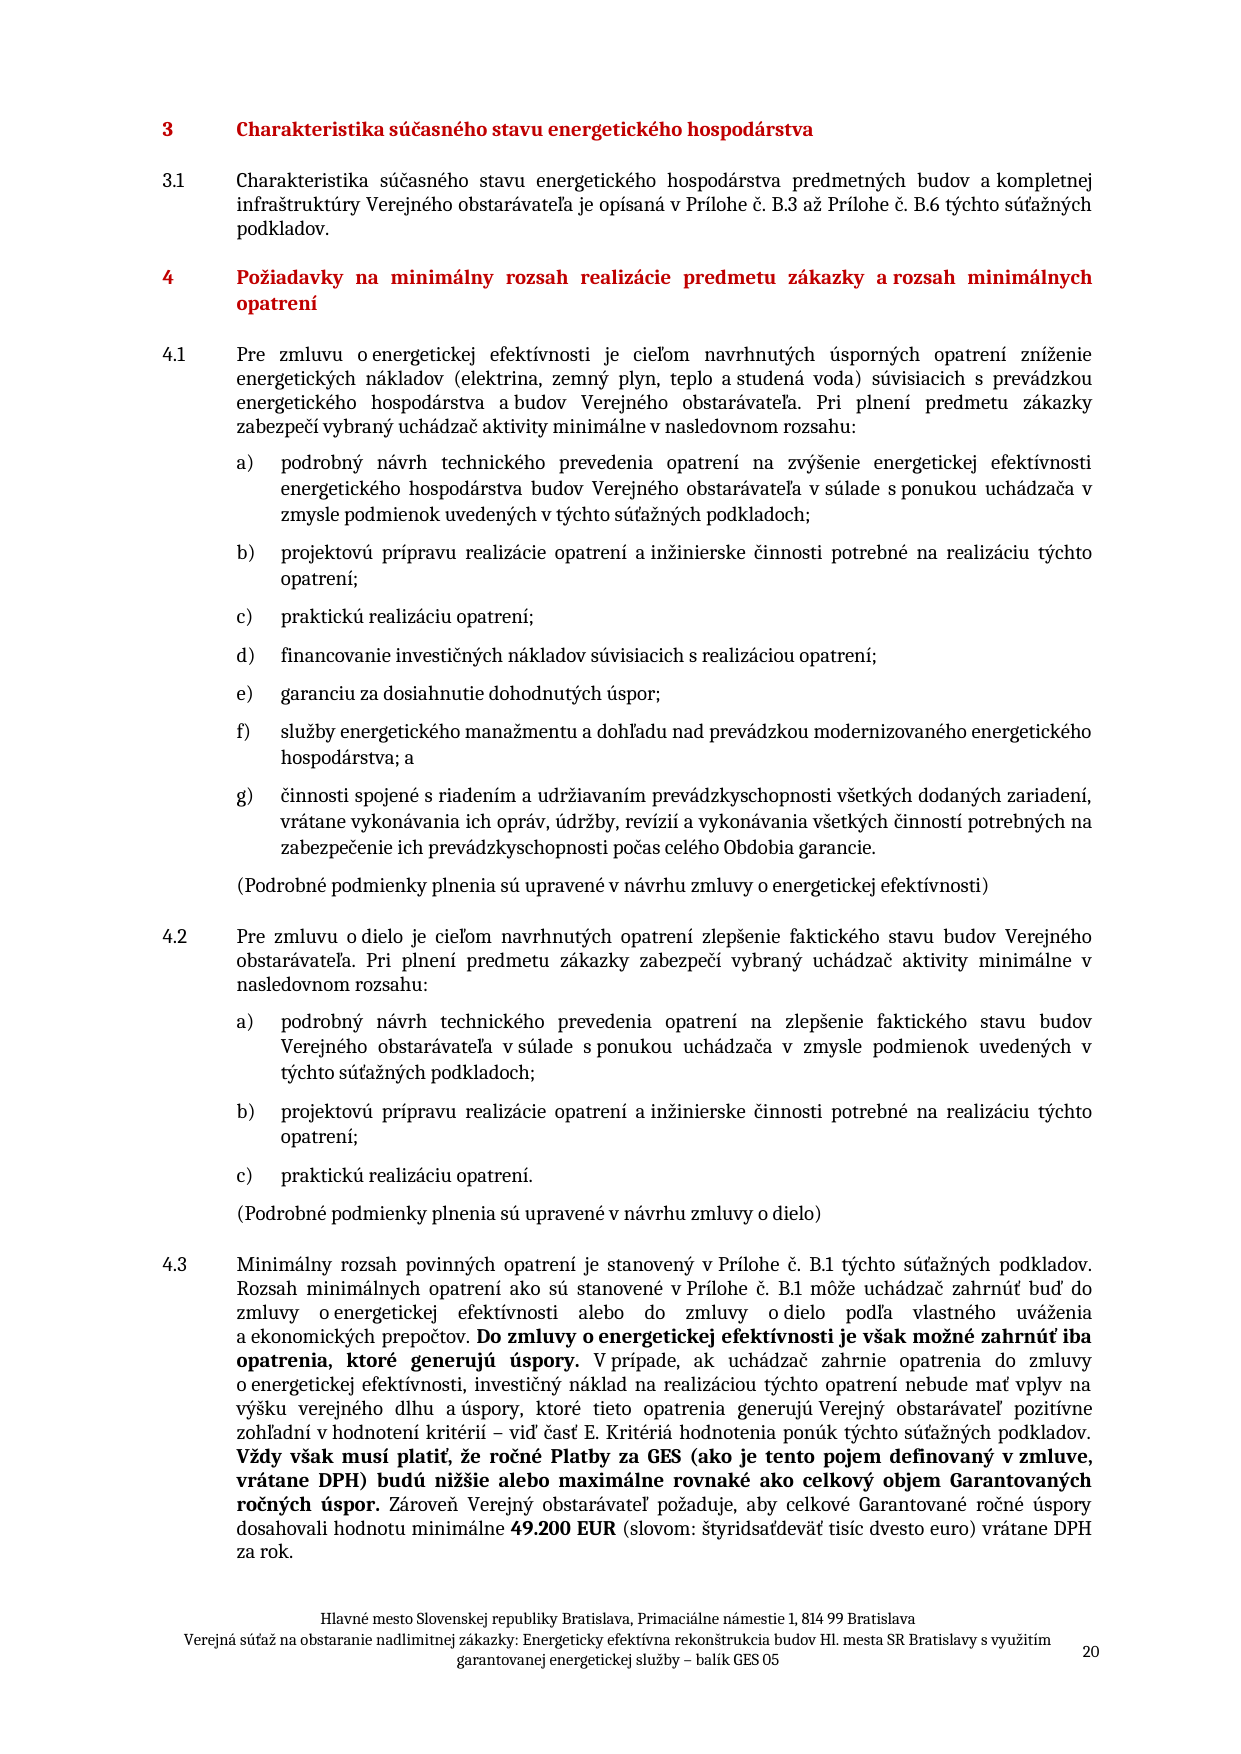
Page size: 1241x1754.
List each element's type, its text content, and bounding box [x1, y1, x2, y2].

subtitle Pre zmluvu o dielo je cieľom navrhnutých opatrení zlepšenie faktického stavu budov Verejného obstarávateľa. Pri plnení predmetu zákazky zabezpečí vybraný uchádzač aktivity minimálne v nasledovnom rozsahu: [162, 925, 1093, 997]
subtitle projektovú prípravu realizácie opatrení a inžinierske činnosti potrebné na realizáciu týchto opatrení; [236, 1099, 1093, 1149]
subtitle garanciu za dosiahnutie dohodnutých úspor; [236, 682, 1093, 706]
subtitle Charakteristika súčasného stavu energetického hospodárstva predmetných budov a kompletnej infraštruktúry Verejného obstarávateľa je opísaná v Prílohe č. B.3 až Prílohe č. B.6 týchto súťažných podkladov. [162, 169, 1093, 241]
subtitle podrobný návrh technického prevedenia opatrení na zvýšenie energetickej efektívnosti energetického hospodárstva budov Verejného obstarávateľa v súlade s ponukou uchádzača v zmysle podmienok uvedených v týchto súťažných podkladoch; [236, 451, 1093, 526]
subtitle Požiadavky na minimálny rozsah realizácie predmetu zákazky a rozsah minimálnych opatrení [162, 266, 1093, 316]
subtitle činnosti spojené s riadením a udržiavaním prevádzkyschopnosti všetkých dodaných zariadení, vrátane vykonávania ich opráv, údržby, revízií a vykonávania všetkých činností potrebných na zabezpečenie ich prevádzkyschopnosti počas celého Obdobia garancie. [236, 784, 1093, 860]
subtitle podrobný návrh technického prevedenia opatrení na zlepšenie faktického stavu budov Verejného obstarávateľa v súlade s ponukou uchádzača v zmysle podmienok uvedených v týchto súťažných podkladoch; [236, 1009, 1093, 1085]
subtitle (Podrobné podmienky plnenia sú upravené v návrhu zmluvy o energetickej efektívnosti) [236, 874, 1093, 898]
subtitle služby energetického manažmentu a dohľadu nad prevádzkou modernizovaného energetického hospodárstva; a [236, 720, 1093, 770]
subtitle (Podrobné podmienky plnenia sú upravené v návrhu zmluvy o dielo) [236, 1202, 1093, 1226]
subtitle praktickú realizáciu opatrení. [236, 1163, 1093, 1187]
subtitle Pre zmluvu o energetickej efektívnosti je cieľom navrhnutých úsporných opatrení zníženie energetických nákladov (elektrina, zemný plyn, teplo a studená voda) súvisiacich s prevádzkou energetického hospodárstva a budov Verejného obstarávateľa. Pri plnení predmetu zákazky zabezpečí vybraný uchádzač aktivity minimálne v nasledovnom rozsahu: [162, 342, 1093, 438]
subtitle projektovú prípravu realizácie opatrení a inžinierske činnosti potrebné na realizáciu týchto opatrení; [236, 541, 1093, 591]
subtitle praktickú realizáciu opatrení; [236, 605, 1093, 629]
subtitle financovanie investičných nákladov súvisiacich s realizáciou opatrení; [236, 643, 1093, 667]
subtitle Minimálny rozsah povinných opatrení je stanovený v Prílohe č. B.1 týchto súťažných podkladov. Rozsah minimálnych opatrení ako sú stanovené v Prílohe č. B.1 môže uchádzač zahrnúť buď do zmluvy o energetickej efektívnosti alebo do zmluvy o dielo podľa vlastného uváženia a ekonomických prepočtov. Do zmluvy o energetickej efektívnosti je však možné zahrnúť iba opatrenia, ktoré generujú úspory. V prípade, ak uchádzač zahrnie opatrenia do zmluvy o energetickej efektívnosti, investičný náklad na realizáciou týchto opatrení nebude mať vplyv na výšku verejného dlhu a úspory, ktoré tieto opatrenia generujú Verejný obstarávateľ pozitívne zohľadní v hodnotení kritérií – viď časť E. Kritériá hodnotenia ponúk týchto súťažných podkladov. Vždy však musí platiť, že ročné Platby za GES (ako je tento pojem definovaný v zmluve, vrátane DPH) budú nižšie alebo maximálne rovnaké ako celkový objem Garantovaných ročných úspor. Zároveň Verejný obstarávateľ požaduje, aby celkové Garantované ročné úspory dosahovali hodnotu minimálne 49.200 EUR (slovom: štyridsaťdeväť tisíc dvesto euro) vrátane DPH za rok. [162, 1253, 1093, 1564]
subtitle Charakteristika súčasného stavu energetického hospodárstva [162, 118, 1093, 142]
